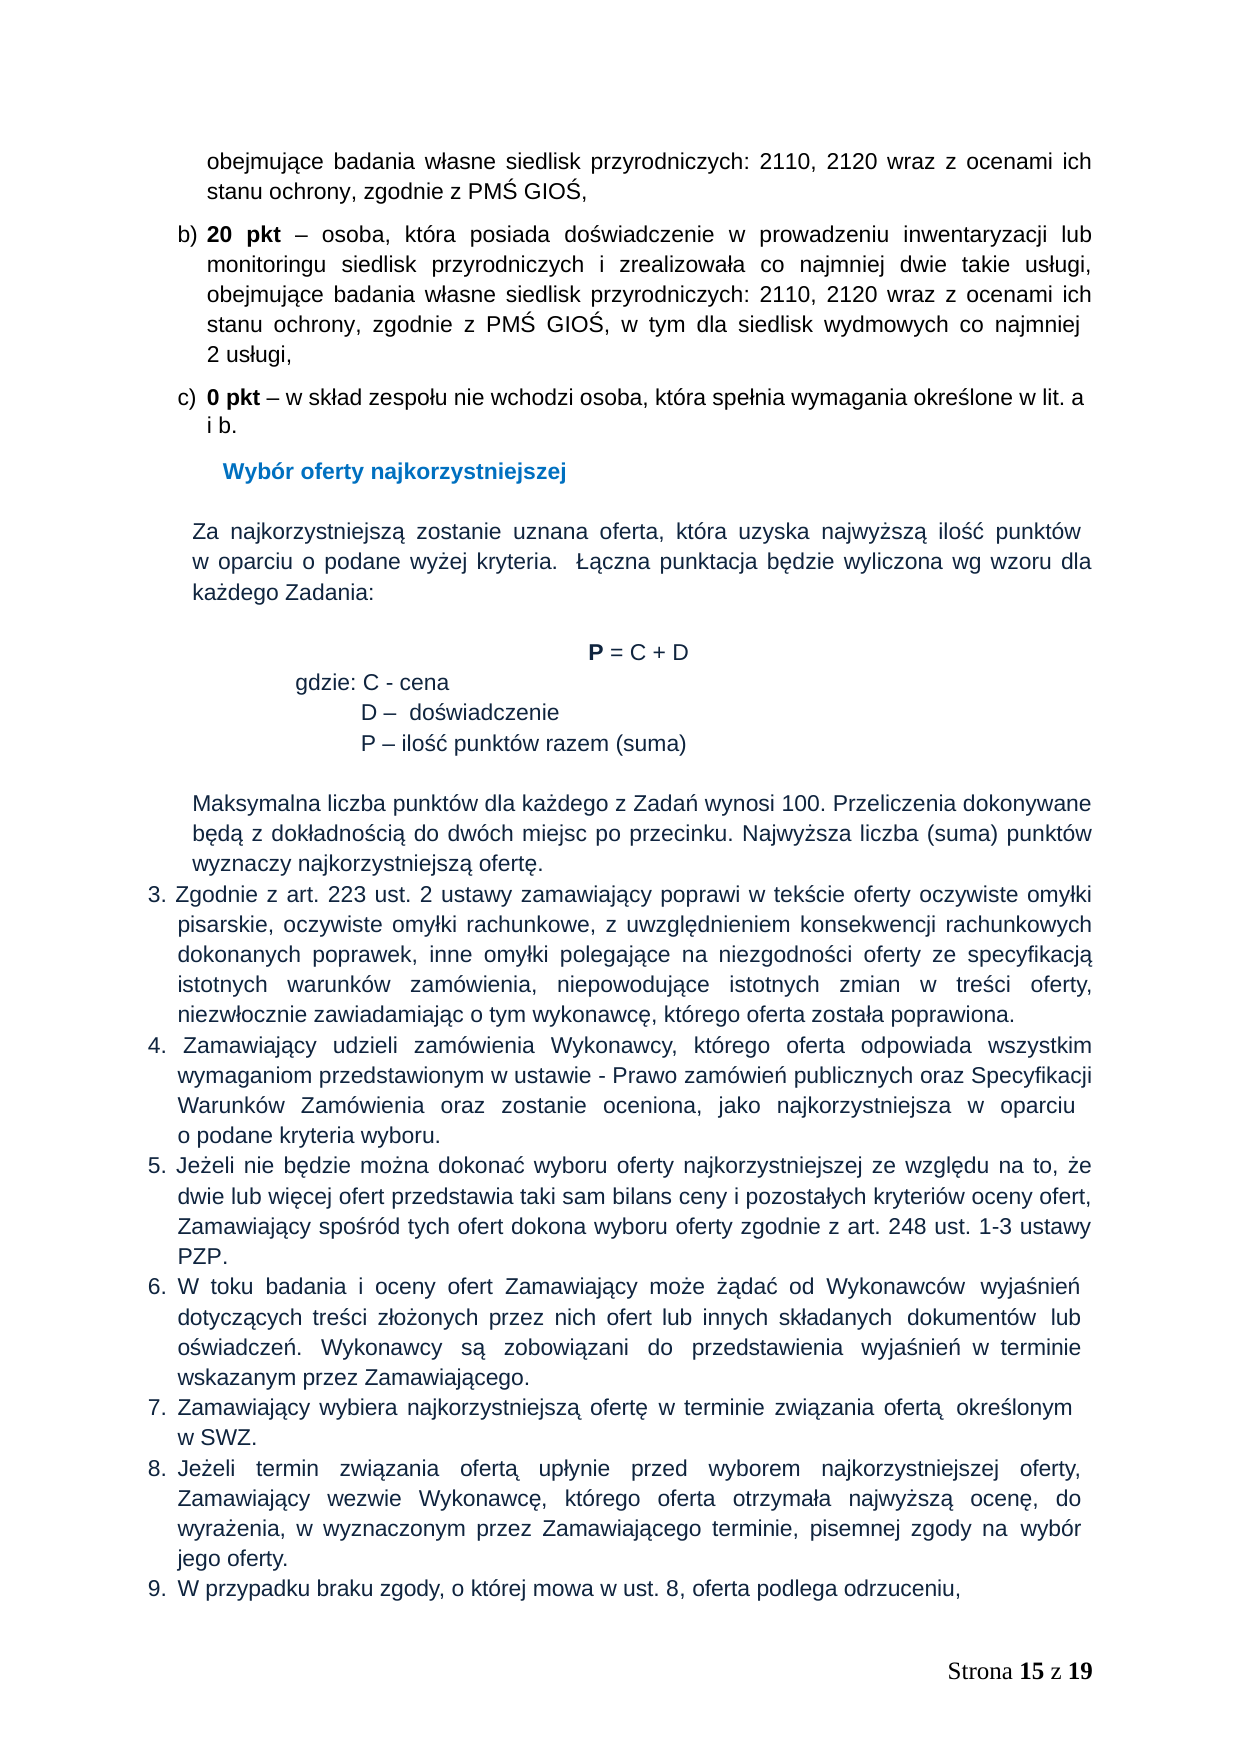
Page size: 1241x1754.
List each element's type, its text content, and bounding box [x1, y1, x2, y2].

text D – doświadczenie [354, 699, 1093, 726]
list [177, 148, 1093, 204]
text Maksymalna liczba punktów dla każdego z Zadań wynosi 100. Przeliczenia dokonywane będą z dokładnością do dwóch miejsc po przecinku. Najwyższa liczba (suma) punktów wyznaczy najkorzystniejszą ofertę. [192, 790, 1093, 877]
list 20 pkt – osoba, która posiada doświadczenie w prowadzeniu inwentaryzacji lub monitoringu siedlisk przyrodniczych i zrealizowała co najmniej dwie takie usługi, obejmujące badania własne siedlisk przyrodniczych: 2110, 2120 wraz z ocenami ich stanu ochrony, zgodnie z PMŚ GIOŚ, w tym dla siedlisk wydmowych co najmniej 2 usługi, [177, 221, 1093, 368]
text 5. Jeżeli nie będzie można dokonać wyboru oferty najkorzystniejszej ze względu na to, że dwie lub więcej ofert przedstawia taki sam bilans ceny i pozostałych kryteriów oceny ofert, Zamawiający spośród tych ofert dokona wyboru oferty zgodnie z art. 248 ust. 1-3 ustawy PZP. [148, 1152, 1093, 1269]
list Zamawiający wybiera najkorzystniejszą ofertę w terminie związania ofertą określonym w SWZ. [148, 1394, 1081, 1451]
text 3. Zgodnie z art. 223 ust. 2 ustawy zamawiający poprawi w tekście oferty oczywiste omyłki pisarskie, oczywiste omyłki rachunkowe, z uwzględnieniem konsekwencji rachunkowych dokonanych poprawek, inne omyłki polegające na niezgodności oferty ze specyfikacją istotnych warunków zamówienia, niepowodujące istotnych zmian w treści oferty, niezwłocznie zawiadamiając o tym wykonawcę, którego oferta została poprawiona. [148, 881, 1093, 1028]
list 0 pkt – w skład zespołu nie wchodzi osoba, która spełnia wymagania określone w lit. a i b. [177, 384, 1093, 439]
text Wybór oferty najkorzystniejszej [223, 458, 1093, 484]
list W toku badania i oceny ofert Zamawiający może żądać od Wykonawców wyjaśnień dotyczących treści złożonych przez nich ofert lub innych składanych dokumentów lub oświadczeń. Wykonawcy są zobowiązani do przedstawienia wyjaśnień w terminie wskazanym przez Zamawiającego. [148, 1273, 1081, 1390]
text 4. Zamawiający udzieli zamówienia Wykonawcy, którego oferta odpowiada wszystkim wymaganiom przedstawionym w ustawie - Prawo zamówień publicznych oraz Specyfikacji Warunków Zamówienia oraz zostanie oceniona, jako najkorzystniejsza w oparciu o podane kryteria wyboru. [148, 1032, 1093, 1148]
list W przypadku braku zgody, o której mowa w ust. 8, oferta podlega odrzuceniu, [148, 1575, 1081, 1602]
text Za najkorzystniejszą zostanie uznana oferta, która uzyska najwyższą ilość punktów w oparciu o podane wyżej kryteria. Łączna punktacja będzie wyliczona wg wzoru dla każdego Zadania: [192, 518, 1093, 605]
text P = C + D [184, 639, 1093, 665]
list Jeżeli termin związania ofertą upłynie przed wyborem najkorzystniejszej oferty, Zamawiający wezwie Wykonawcę, którego oferta otrzymała najwyższą ocenę, do wyrażenia, w wyznaczonym przez Zamawiającego terminie, pisemnej zgody na wybór jego oferty. [148, 1454, 1081, 1571]
text P – ilość punktów razem (suma) [354, 729, 1093, 756]
text gdzie: C - cena [258, 669, 1093, 695]
